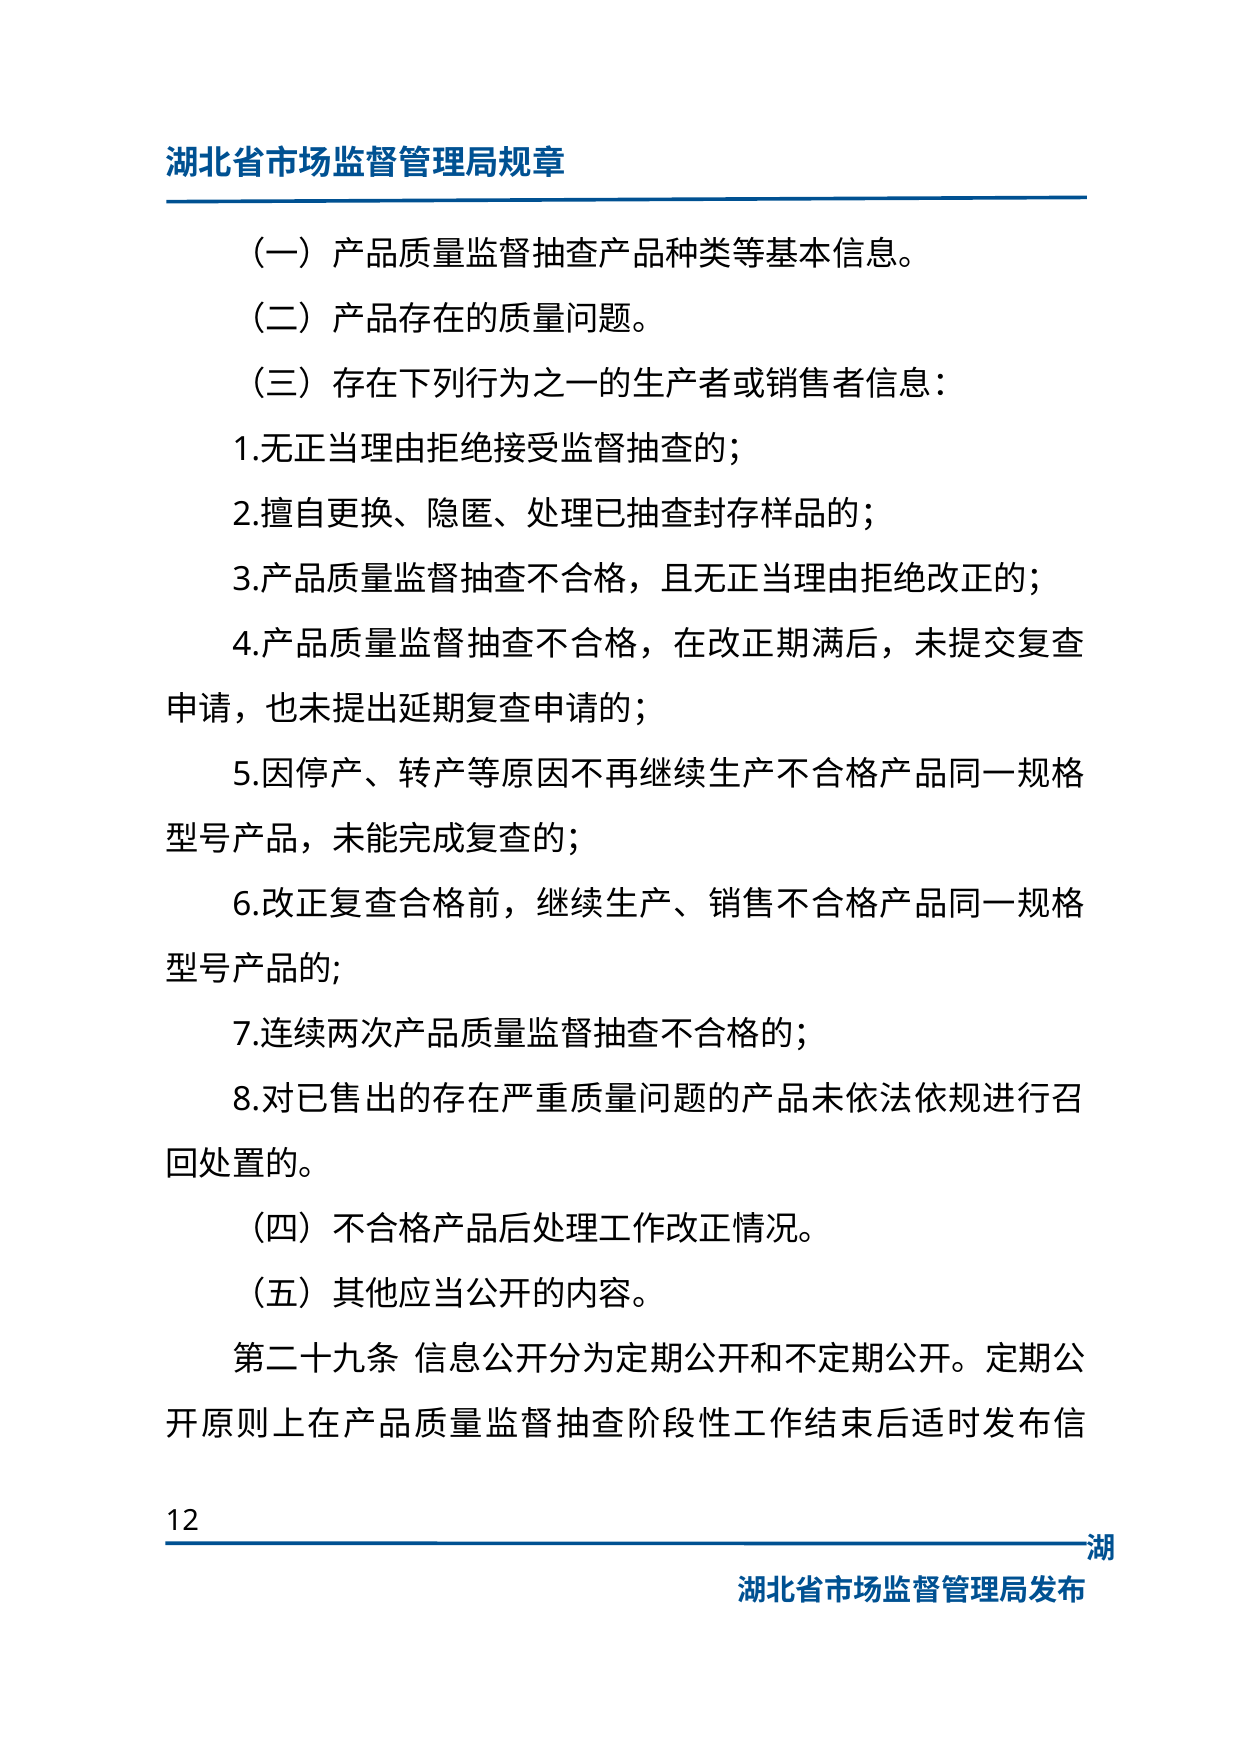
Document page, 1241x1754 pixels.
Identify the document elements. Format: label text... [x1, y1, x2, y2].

text 2.擅自更换、隐匿、处理已抽查封存样品的； [165, 478, 1087, 543]
text 3.产品质量监督抽查不合格，且无正当理由拒绝改正的； [165, 543, 1087, 608]
text （一）产品质量监督抽查产品种类等基本信息。 [165, 218, 1087, 283]
text 6.改正复查合格前，继续生产、销售不合格产品同一规格型号产品的; [165, 868, 1087, 998]
text 5.因停产、转产等原因不再继续生产不合格产品同一规格型号产品，未能完成复查的； [165, 738, 1087, 868]
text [165, 1323, 1087, 1453]
text （四）不合格产品后处理工作改正情况。 [165, 1193, 1087, 1258]
text 4.产品质量监督抽查不合格，在改正期满后，未提交复查申请，也未提出延期复查申请的； [165, 608, 1087, 738]
text 1.无正当理由拒绝接受监督抽查的； [165, 413, 1087, 478]
text （三）存在下列行为之一的生产者或销售者信息： [165, 348, 1087, 413]
text （二）产品存在的质量问题。 [165, 283, 1087, 348]
text （五）其他应当公开的内容。 [165, 1258, 1087, 1323]
text 8.对已售出的存在严重质量问题的产品未依法依规进行召回处置的。 [165, 1063, 1087, 1193]
text 7.连续两次产品质量监督抽查不合格的； [165, 998, 1087, 1063]
